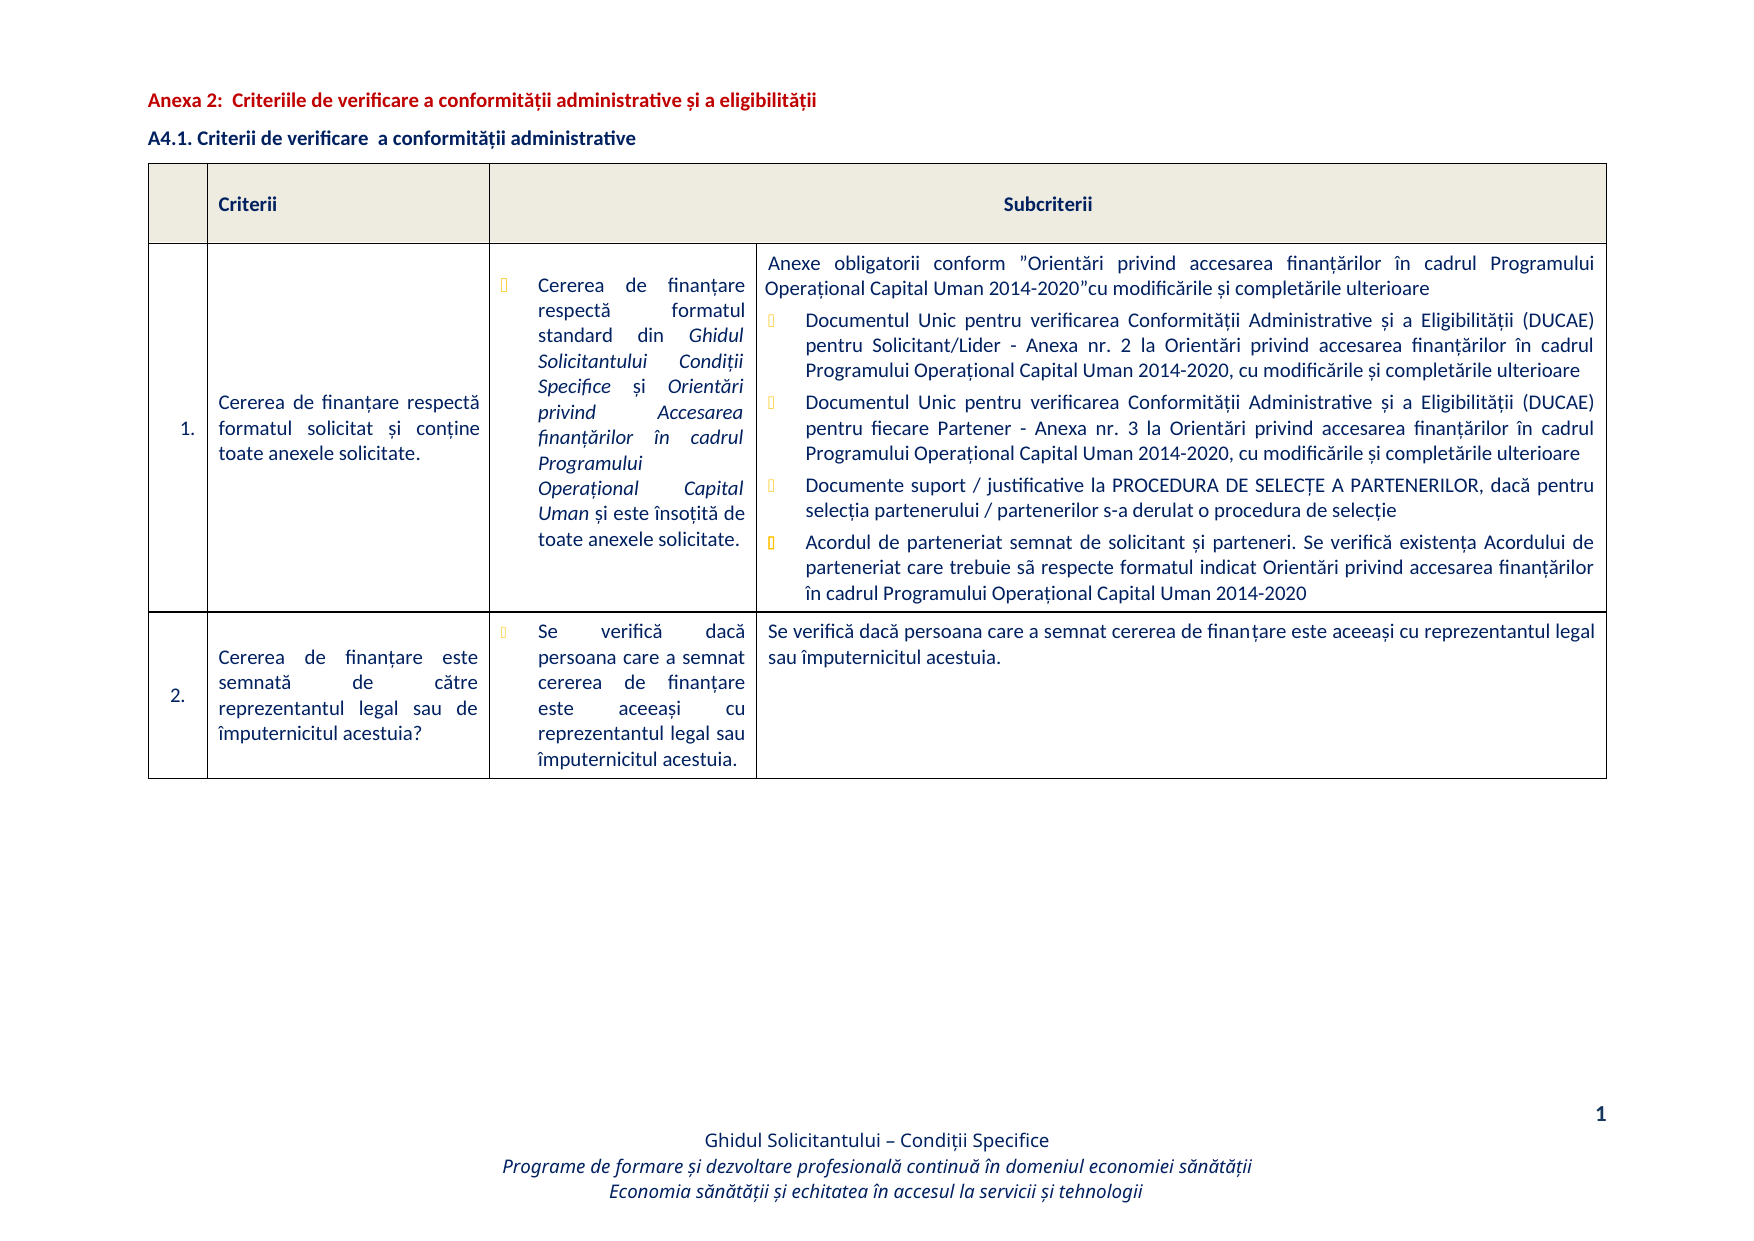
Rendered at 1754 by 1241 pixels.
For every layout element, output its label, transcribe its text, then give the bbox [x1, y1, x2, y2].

subtitle Anexa 2: Criteriile de verificare a conformității administrative și a eligibilității [148, 87, 1606, 113]
table_cell Cererea de finanțare respectă formatul solicitat și conține toate anexele solicitate. [208, 244, 489, 611]
table_header Subcriterii [490, 164, 1606, 242]
table_header [149, 164, 207, 242]
table_cell Se verifică dacă persoana care a semnat cererea de finanțare este aceeași cu reprezentantul legal sau împuternicitul acestuia. [757, 613, 1606, 777]
subtitle A4.1. Criterii de verificare a conformității administrative [148, 125, 1606, 151]
table_cell Cererea de finanțare este semnată de către reprezentantul legal sau de împuternicitul acestuia? [208, 613, 489, 777]
table_cell Anexe obligatorii conform ”Orientări privind accesarea finanțărilor în cadrul Programului Operațional Capital Uman 2014-2020”cu modificările și completările ulterioare Documentul Unic pentru verificarea Conformității Administrative și a Eligibilității (DUCAE) pentru Solicitant/Lider - Anexa nr. 2 la Orientări privind accesarea finanțărilor în cadrul Programului Operațional Capital Uman 2014-2020, cu modificările și completările ulterioare Documentul Unic pentru verificarea Conformității Administrative și a Eligibilității (DUCAE) pentru fiecare Partener - Anexa nr. 3 la Orientări privind accesarea finanțărilor în cadrul Programului Operațional Capital Uman 2014-2020, cu modificările și completările ulterioare Documente suport / justificative la PROCEDURA DE SELECȚE A PARTENERILOR, dacă pentru selecția partenerului / partenerilor s-a derulat o procedura de selecție Acordul de parteneriat semnat de solicitant și parteneri. Se verifică existența Acordului de parteneriat care trebuie sã respecte formatul indicat Orientări privind accesarea finanțărilor în cadrul Programului Operațional Capital Uman 2014-2020 [757, 244, 1606, 611]
table_header Criterii [208, 164, 489, 242]
table_cell 2. [149, 613, 207, 777]
table_cell 1. [149, 244, 207, 611]
table_cell Se verifică dacă persoana care a semnat cererea de finanțare este aceeași cu reprezentantul legal sau împuternicitul acestuia. [490, 613, 756, 777]
table_cell Cererea de finanțare respectă formatul standard din Ghidul Solicitantului Condiții Specifice și Orientări privind Accesarea finanțărilor în cadrul Programului Operațional Capital Uman și este însoțită de toate anexele solicitate. [490, 244, 756, 611]
